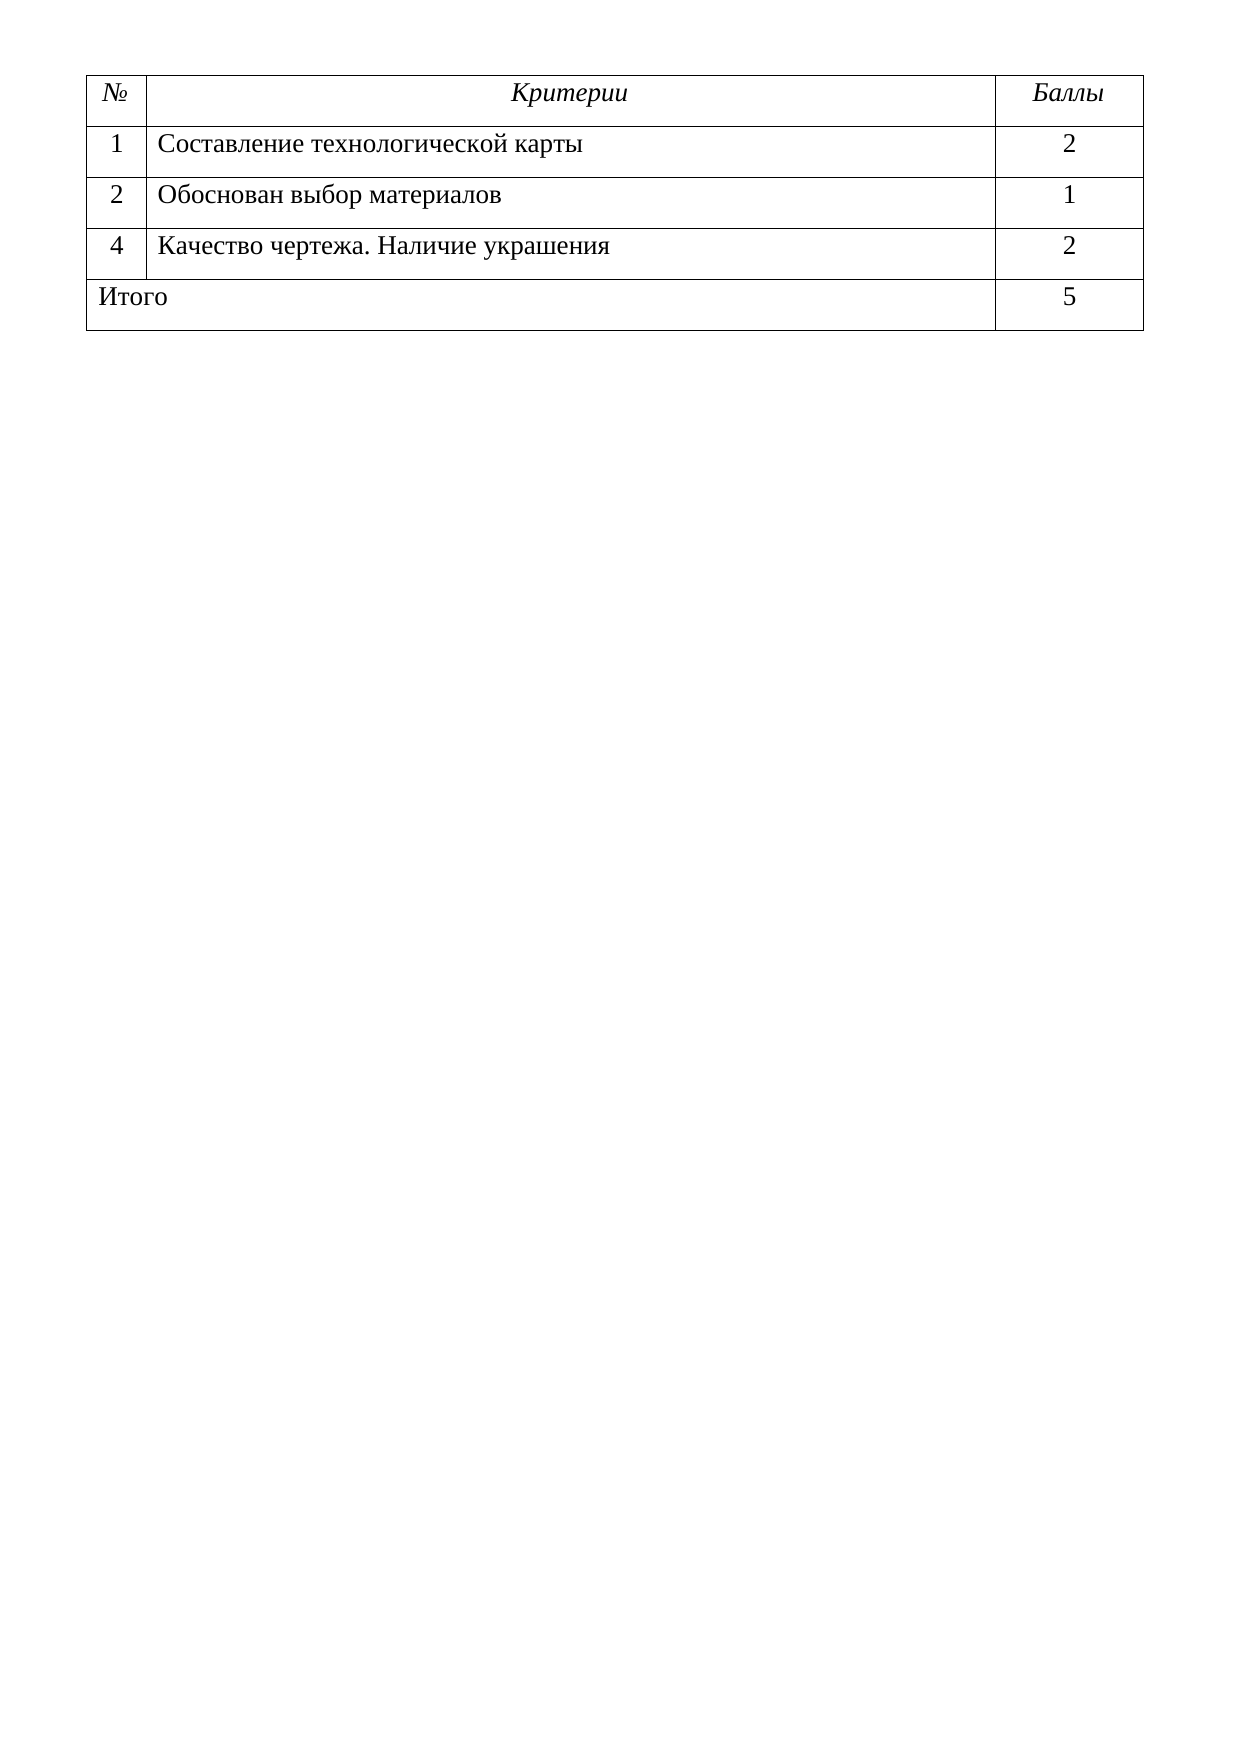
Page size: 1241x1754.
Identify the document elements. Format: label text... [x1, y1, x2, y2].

table_cell Итого [87, 280, 995, 330]
table_cell 2 [996, 229, 1143, 279]
table_cell Обоснован выбор материалов [147, 178, 995, 228]
table_header № [87, 76, 146, 126]
table_cell 2 [87, 178, 146, 228]
table_cell 5 [996, 280, 1143, 330]
table_header Критерии [147, 76, 995, 126]
table_header Баллы [996, 76, 1143, 126]
table_cell 1 [87, 127, 146, 177]
table_cell 4 [87, 229, 146, 279]
table_cell Составление технологической карты [147, 127, 995, 177]
table_cell 2 [996, 127, 1143, 177]
table_cell Качество чертежа. Наличие украшения [147, 229, 995, 279]
table_cell 1 [996, 178, 1143, 228]
